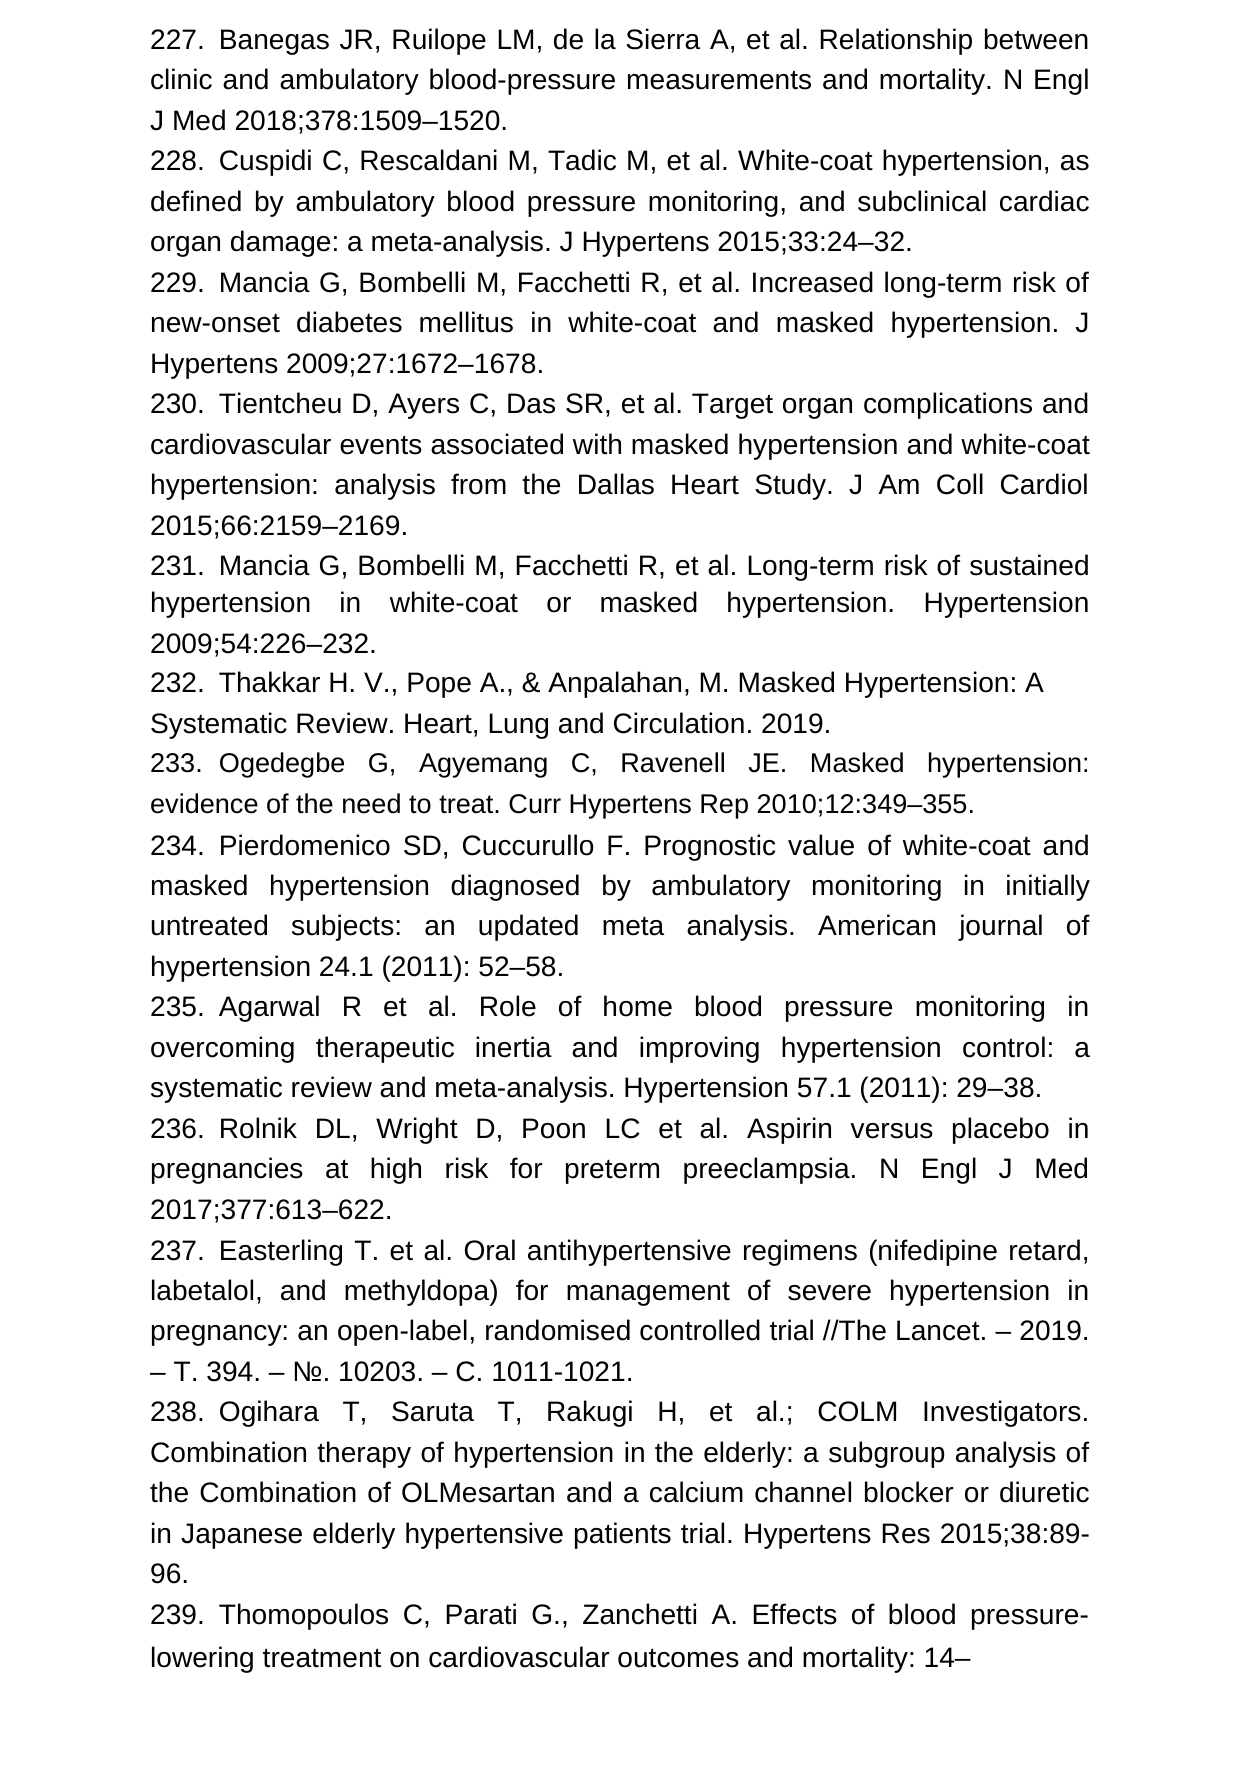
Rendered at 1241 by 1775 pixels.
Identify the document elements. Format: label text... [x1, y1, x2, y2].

list Cuspidi C, Rescaldani M, Tadic M, et al. White-coat hypertension, as defined by ambulatory blood pressure monitoring, and subclinical cardiac organ damage: a meta-analysis. J Hypertens 2015;33:24–32. [150, 144, 1090, 257]
list Ogihara T, Saruta T, Rakugi H, et al.; COLM Investigators. Combination therapy of hypertension in the elderly: a subgroup analysis of the Combination of OLMesartan and a calcium channel blocker or diuretic in Japanese elderly hypertensive patients trial. Hypertens Res 2015;38:89-96. [150, 1395, 1090, 1589]
list Pierdomenico SD, Cuccurullo F. Prognostic value of white-coat and masked hypertension diagnosed by ambulatory monitoring in initially untreated subjects: an updated meta analysis. American journal of hypertension 24.1 (2011): 52–58. [150, 828, 1090, 982]
list Mancia G, Bombelli M, Facchetti R, et al. Long-term risk of sustained hypertension in white-coat or masked hypertension. Hypertension 2009;54:226–232. [150, 549, 1090, 661]
list Thomopoulos C, Parati G., Zanchetti A. Effects of blood pressure-lowering treatment on cardiovascular outcomes and mortality: 14– [150, 1598, 1090, 1673]
list Ogedegbe G, Agyemang C, Ravenell JE. Masked hypertension: evidence of the need to treat. Curr Hypertens Rep 2010;12:349–355. [150, 747, 1090, 819]
list Rolnik DL, Wright D, Poon LC et al. Aspirin versus placebo in pregnancies at high risk for preterm preeclampsia. N Engl J Med 2017;377:613–622. [150, 1112, 1090, 1225]
list Thakkar H. V., Pope A., & Anpalahan, M. Masked Hypertension: A Systematic Review. Heart, Lung and Circulation. 2019. [150, 666, 1090, 739]
list Banegas JR, Ruilope LM, de la Sierra A, et al. Relationship between clinic and ambulatory blood-pressure measurements and mortality. N Engl J Med 2018;378:1509–1520. [150, 23, 1090, 136]
list Agarwal R et al. Role of home blood pressure monitoring in overcoming therapeutic inertia and improving hypertension control: a systematic review and meta-analysis. Hypertension 57.1 (2011): 29–38. [150, 990, 1090, 1104]
list Mancia G, Bombelli M, Facchetti R, et al. Increased long-term risk of new-onset diabetes mellitus in white-coat and masked hypertension. J Hypertens 2009;27:1672–1678. [150, 266, 1090, 379]
list Easterling T. et al. Oral antihypertensive regimens (nifedipine retard, labetalol, and methyldopa) for management of severe hypertension in pregnancy: an open-label, randomised controlled trial //The Lancet. – 2019. – Т. 394. – №. 10203. – С. 1011-1021. [150, 1233, 1090, 1387]
list Tientcheu D, Ayers C, Das SR, et al. Target organ complications and cardiovascular events associated with masked hypertension and white-coat hypertension: analysis from the Dallas Heart Study. J Am Coll Cardiol 2015;66:2159–2169. [150, 387, 1090, 541]
